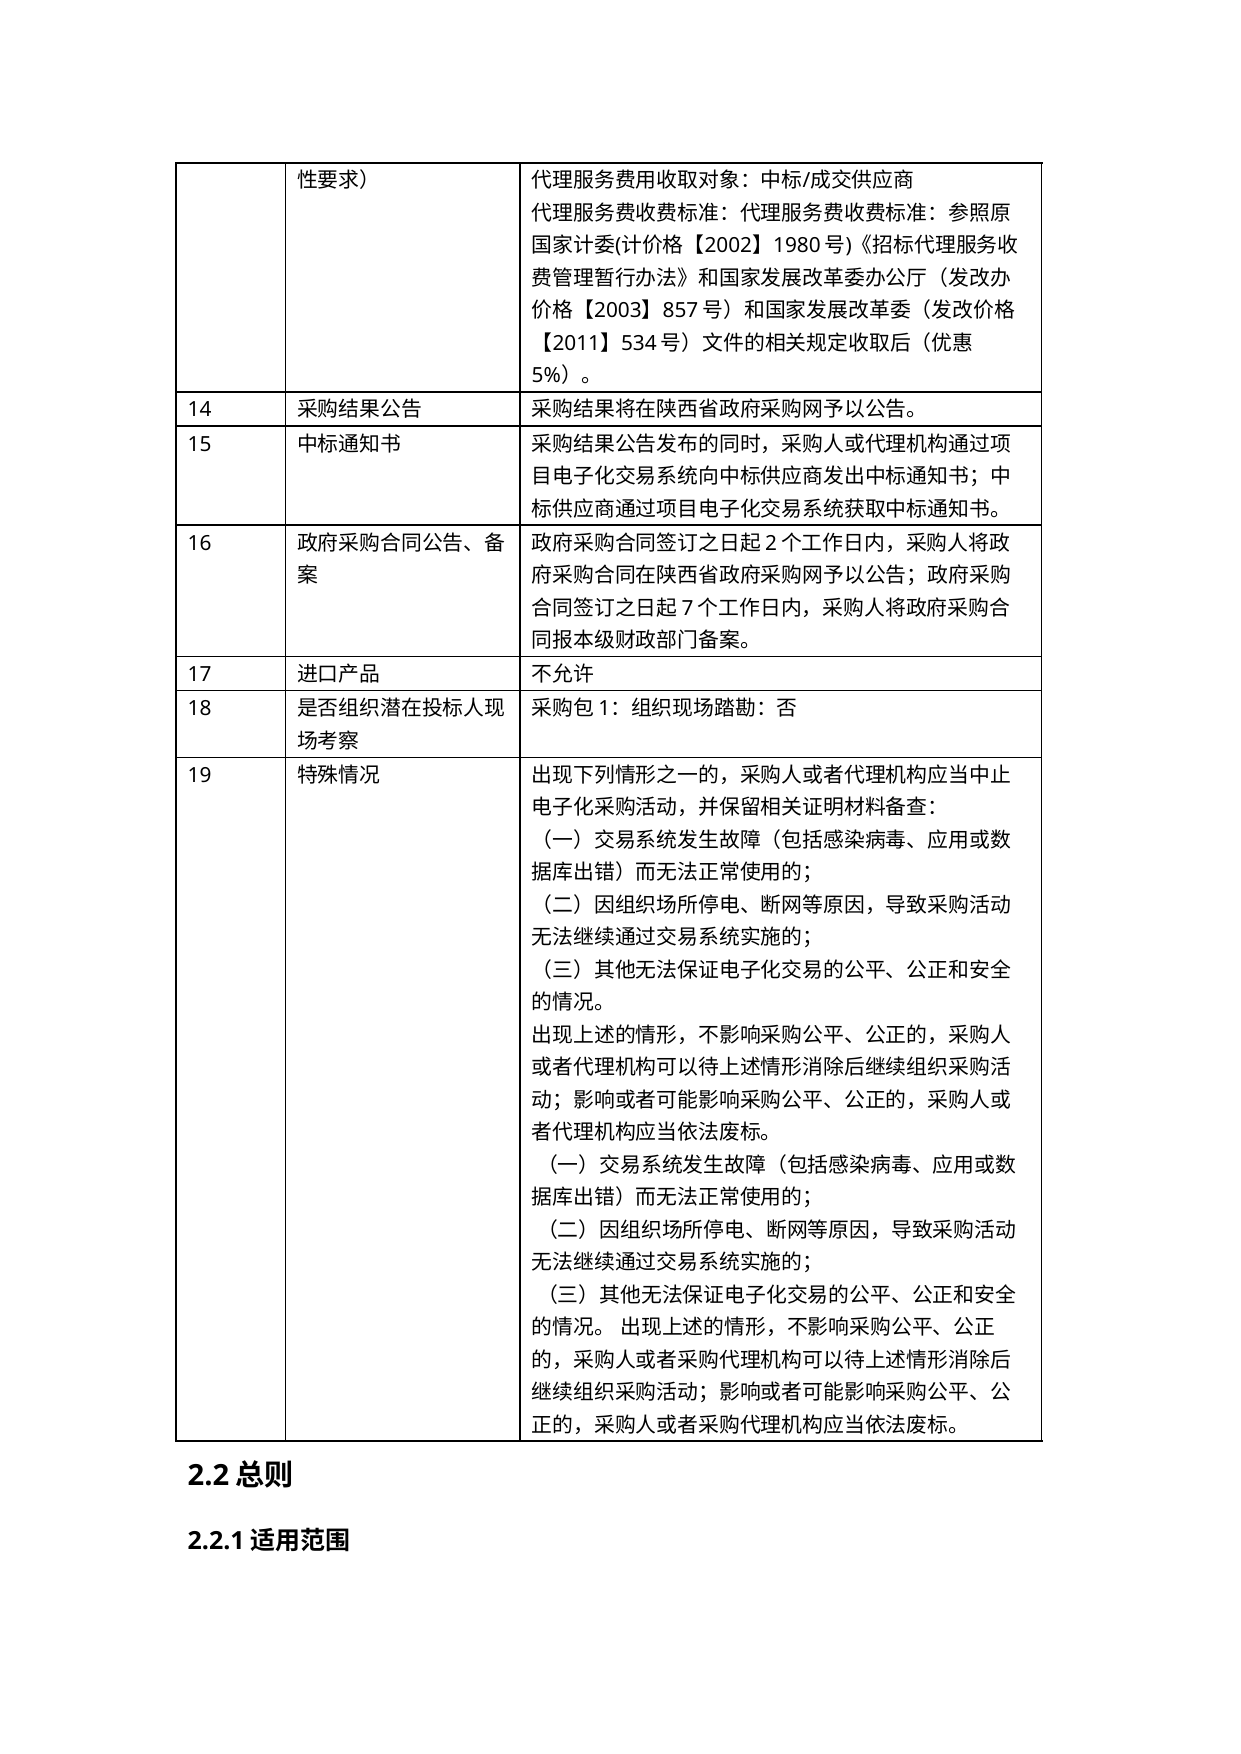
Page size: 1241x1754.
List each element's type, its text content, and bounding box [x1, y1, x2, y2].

table_cell 政府采购合同公告、备案 [286, 526, 519, 656]
table_cell 不允许 [521, 657, 1041, 690]
table_cell 14 [177, 393, 285, 425]
table_cell 18 [177, 691, 285, 756]
table_cell 15 [177, 427, 285, 524]
table_cell 政府采购合同签订之日起2个工作日内，采购人将政府采购合同在陕西省政府采购网予以公告；政府采购合同签订之日起7个工作日内，采购人将政府采购合同报本级财政部门备案。 [521, 526, 1041, 656]
table_cell 采购结果公告 [286, 393, 519, 425]
text 2.2总则 [187, 1442, 1053, 1507]
table_cell 13 [177, 164, 285, 391]
table_cell 是否组织潜在投标人现场考察 [286, 691, 519, 756]
table_cell 19 [177, 758, 285, 1440]
table_cell 采购结果公告发布的同时，采购人或代理机构通过项目电子化交易系统向中标供应商发出中标通知书；中标供应商通过项目电子化交易系统获取中标通知书。 [521, 427, 1041, 524]
table_cell 出现下列情形之一的，采购人或者代理机构应当中止电子化采购活动，并保留相关证明材料备查： （一）交易系统发生故障（包括感染病毒、应用或数据库出错）而无法正常使用的； （二）因组织场所停电、断网等原因，导致采购活动无法继续通过交易系统实施的； （三）其他无法保证电子化交易的公平、公正和安全的情况。 出现上述的情形，不影响采购公平、公正的，采购人或者代理机构可以待上述情形消除后继续组织采购活动；影响或者可能影响采购公平、公正的，采购人或者代理机构应当依法废标。 （一）交易系统发生故障（包括感染病毒、应用或数据库出错）而无法正常使用的； （二）因组织场所停电、断网等原因，导致采购活动无法继续通过交易系统实施的； （三）其他无法保证电子化交易的公平、公正和安全的情况。 出现上述的情形，不影响采购公平、公正的，采购人或者采购代理机构可以待上述情形消除后继续组织采购活动；影响或者可能影响采购公平、公正的，采购人或者采购代理机构应当依法废标。 [521, 758, 1041, 1440]
table_cell 进口产品 [286, 657, 519, 690]
table_cell 采购结果将在陕西省政府采购网予以公告。 [521, 393, 1041, 425]
table_cell 17 [177, 657, 285, 690]
table_cell 特殊情况 [286, 758, 519, 1440]
table_cell 招标代理服务费（实质性要求） [286, 164, 519, 391]
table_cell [521, 164, 1041, 391]
table_cell 16 [177, 526, 285, 656]
table_cell 采购包1：组织现场踏勘：否 [521, 691, 1041, 756]
table_cell 中标通知书 [286, 427, 519, 524]
text 2.2.1适用范围 [187, 1507, 1053, 1572]
